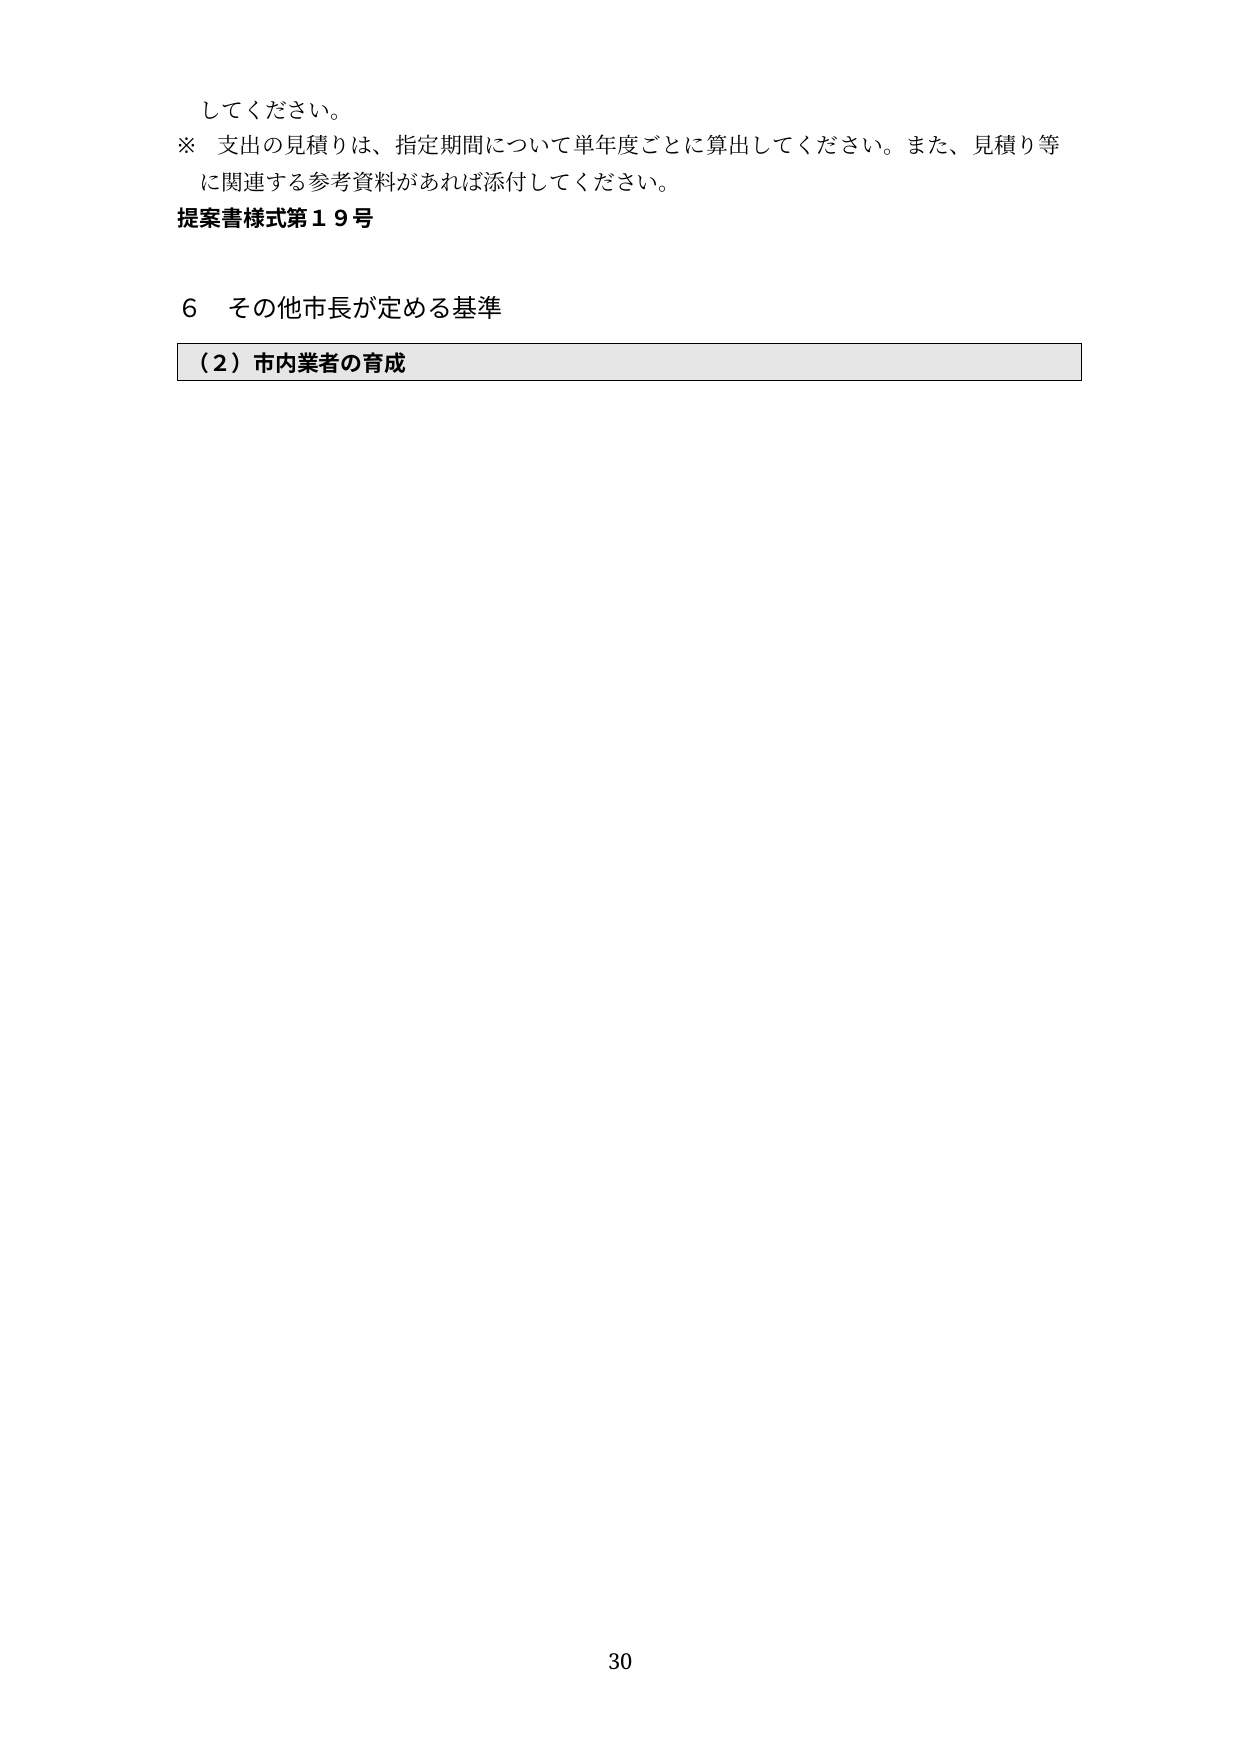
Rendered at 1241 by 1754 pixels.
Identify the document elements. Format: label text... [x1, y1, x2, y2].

text ６ その他市長が定める基準 [177, 271, 1063, 343]
subtitle 提案書様式第１９号 [177, 199, 1063, 235]
text ※ 支出の見積りは、指定期間について単年度ごとに算出してください。また、見積り等に関連する参考資料があれば添付してください。 [177, 127, 1063, 199]
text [177, 91, 1063, 127]
table_header （２）市内業者の育成 [178, 344, 1081, 380]
